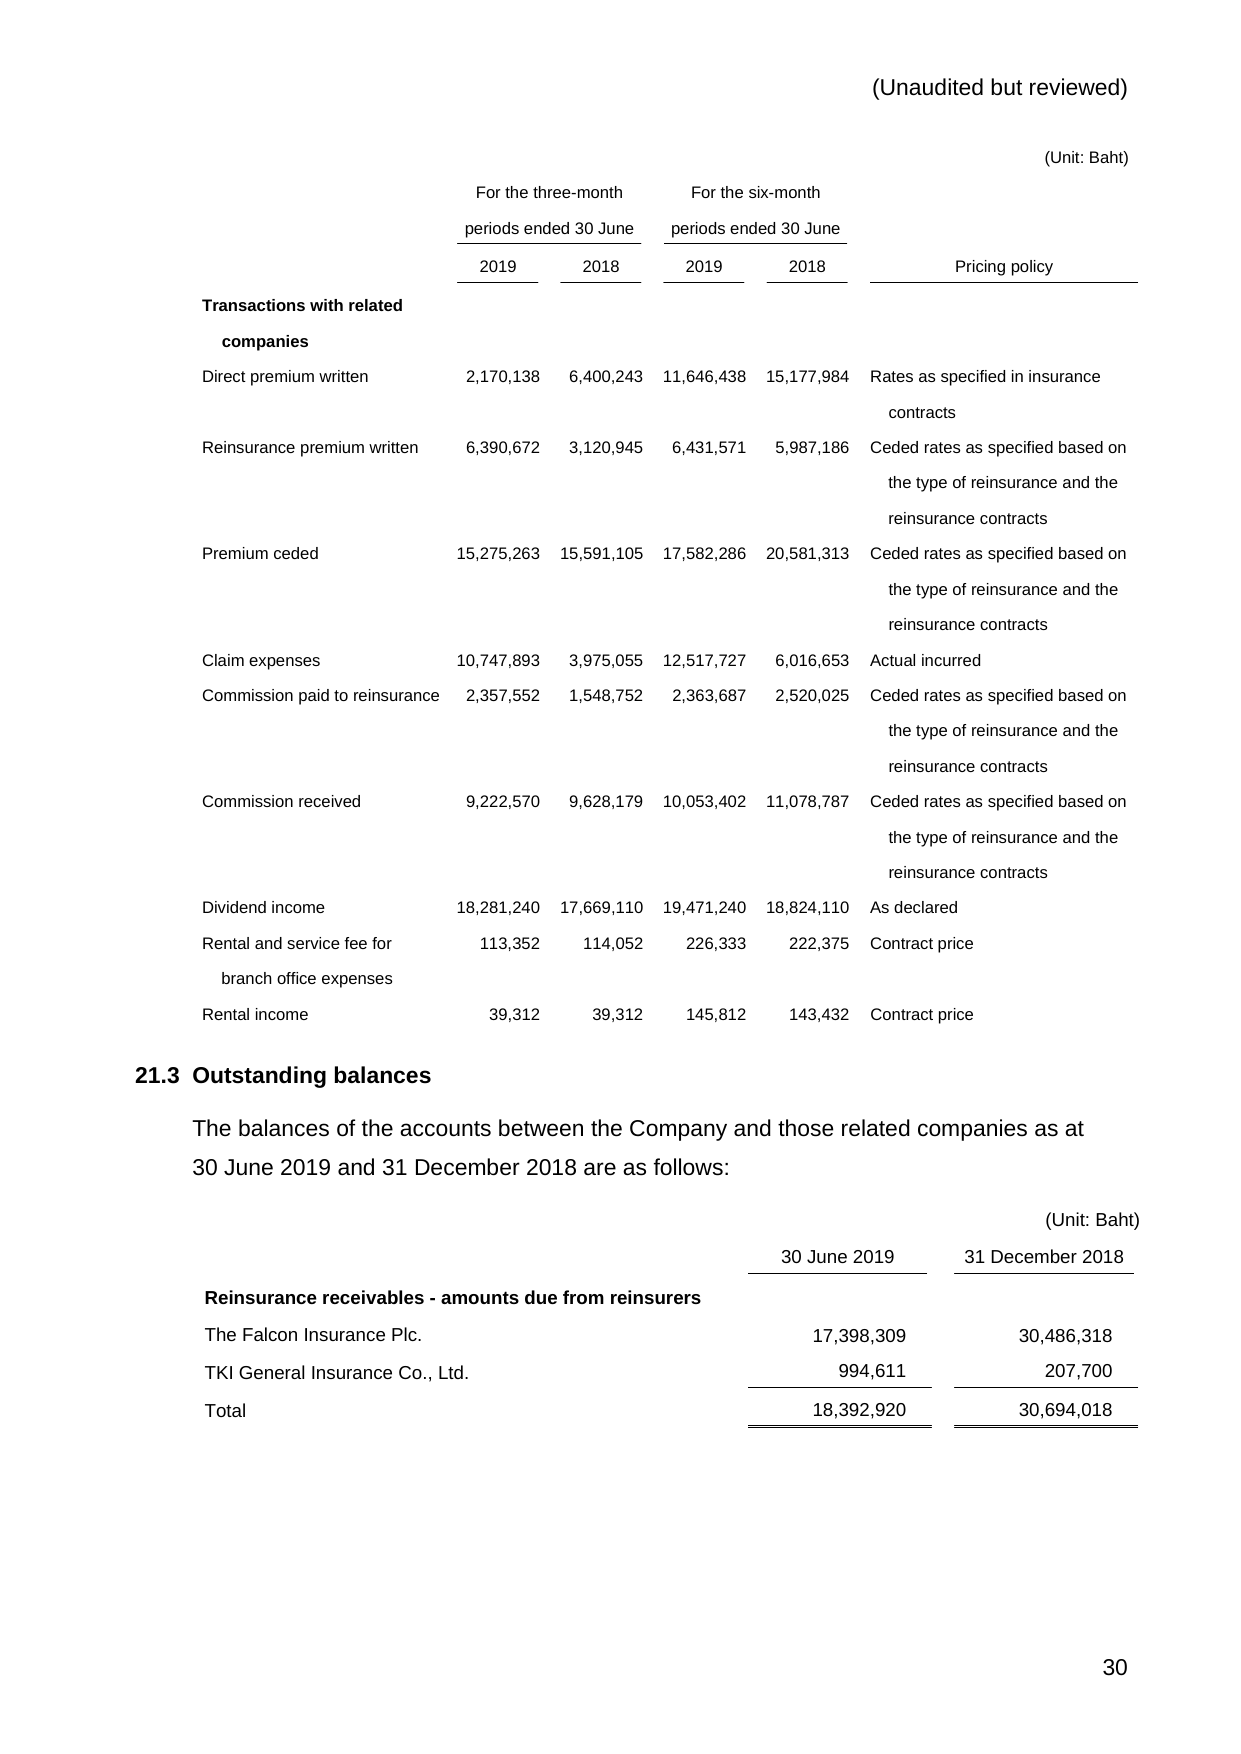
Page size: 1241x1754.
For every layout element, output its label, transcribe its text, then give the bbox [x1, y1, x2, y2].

text (Unit: Baht) [135, 135, 1128, 170]
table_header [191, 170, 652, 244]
text The balances of the accounts between the Company and those related companies as at 30 June 2019 and 31 December 2018 are as follows: [192, 1104, 1128, 1183]
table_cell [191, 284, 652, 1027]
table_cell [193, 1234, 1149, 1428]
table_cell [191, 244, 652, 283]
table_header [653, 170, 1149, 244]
text 21.3 Outstanding balances [135, 1052, 1123, 1092]
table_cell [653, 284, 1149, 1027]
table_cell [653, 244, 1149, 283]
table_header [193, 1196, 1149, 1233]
